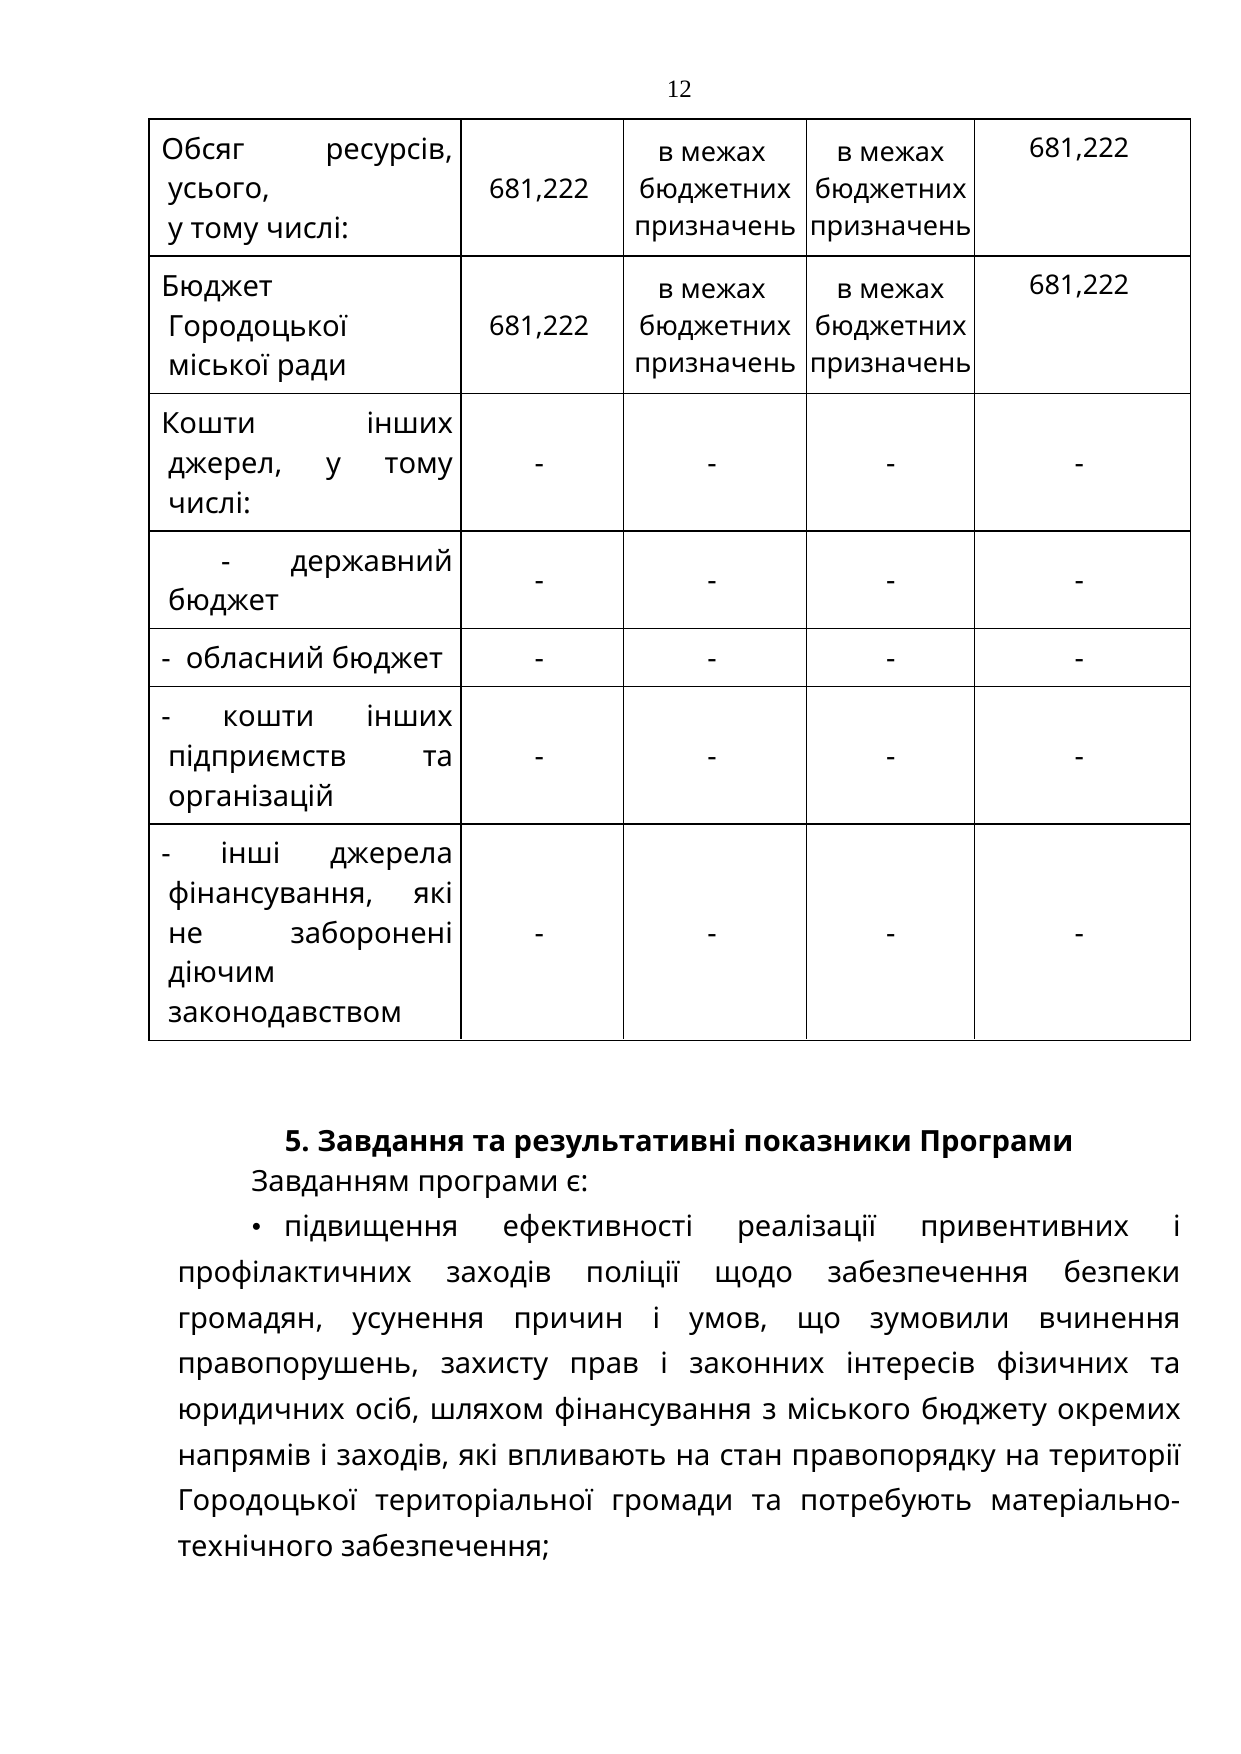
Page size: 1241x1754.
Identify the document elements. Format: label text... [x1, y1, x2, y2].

table_cell - [624, 394, 806, 530]
table_cell - [807, 825, 974, 1039]
table_cell в межах бюджетних призначень [624, 120, 806, 255]
table_cell - [624, 687, 806, 823]
table_cell - [975, 687, 1190, 823]
table_cell - [975, 825, 1190, 1039]
table_cell - [624, 532, 806, 628]
table_cell - державний бюджет [150, 532, 460, 628]
table_cell - [807, 687, 974, 823]
table_cell Кошти інших джерел, у тому числі: [150, 394, 460, 530]
table_cell - [624, 825, 806, 1039]
table_cell - [975, 532, 1190, 628]
list підвищення ефективності реалізації привентивних і профілактичних заходів поліції щодо забезпечення безпеки громадян, усунення причин і умов, що зумовили вчинення правопорушень, захисту прав і законних інтересів фізичних та юридичних осіб, шляхом фінансування з міського бюджету окремих напрямів і заходів, які впливають на стан правопорядку на території Городоцької територіальної громади та потребують матеріально-технічного забезпечення; [177, 1206, 1181, 1565]
table_cell - [462, 629, 623, 686]
text Завданням програми є: [177, 1160, 1181, 1200]
table_cell - [462, 687, 623, 823]
table_cell 681,222 [975, 120, 1190, 255]
table_cell в межах бюджетних призначень [807, 257, 974, 393]
table_cell 681,222 [462, 120, 623, 255]
table_cell 681,222 [975, 257, 1190, 393]
table_cell - [807, 629, 974, 686]
table_cell в межах бюджетних призначень [807, 120, 974, 255]
table_cell в межах бюджетних призначень [624, 257, 806, 393]
table_cell - [462, 532, 623, 628]
table_cell - [462, 394, 623, 530]
table_cell - обласний бюджет [150, 629, 460, 686]
text 5. Завдання та результативні показники Програми [177, 1120, 1181, 1160]
table_cell 681,222 [462, 257, 623, 393]
table_cell Бюджет Городоцької міської ради [150, 257, 460, 393]
table_cell - кошти інших підприємств та організацій [150, 687, 460, 823]
table_cell - [624, 629, 806, 686]
table_cell - інші джерела фінансування, які не заборонені діючим законодавством [150, 825, 460, 1039]
table_cell - [807, 532, 974, 628]
table_cell - [807, 394, 974, 530]
table_cell - [462, 825, 623, 1039]
table_cell - [975, 394, 1190, 530]
table_cell - [975, 629, 1190, 686]
table_cell Обсяг ресурсів, усього, у тому числі: [150, 120, 460, 255]
